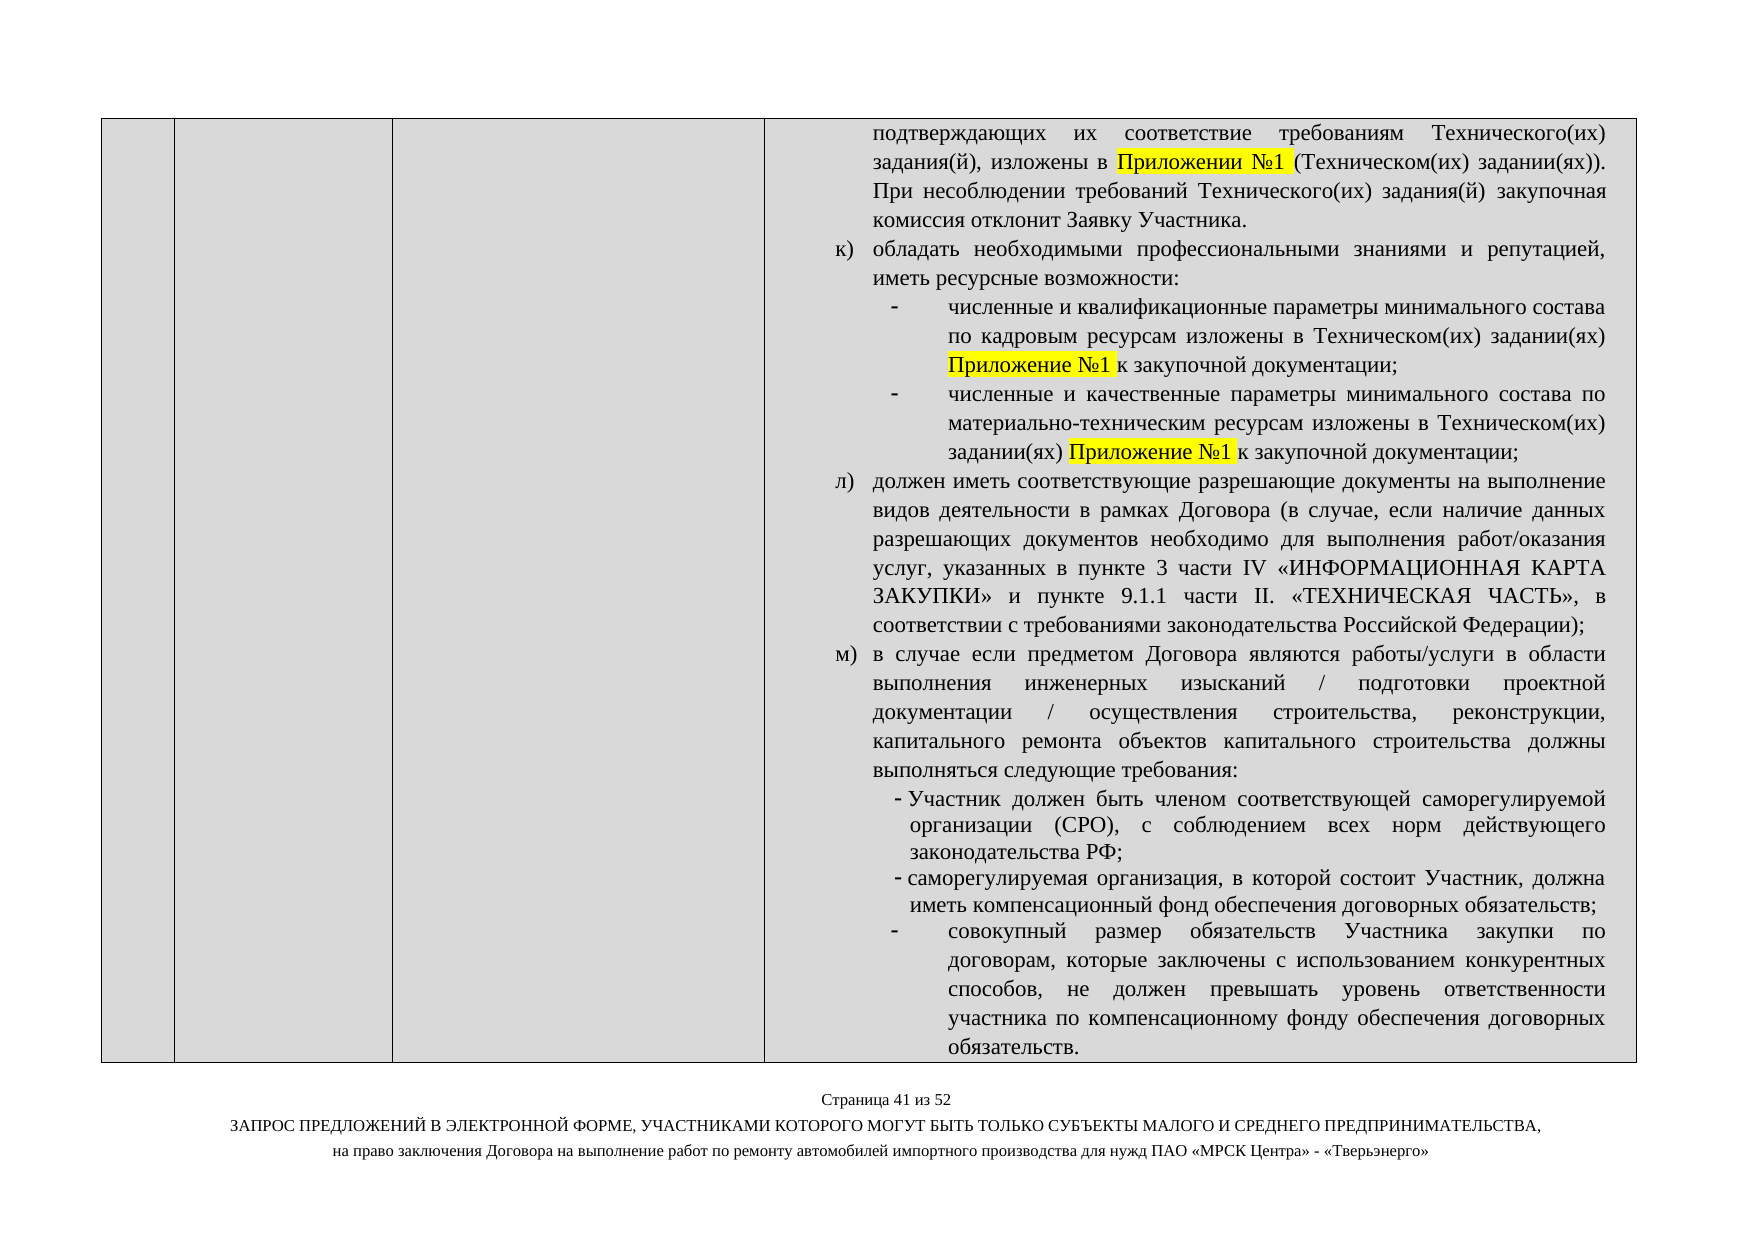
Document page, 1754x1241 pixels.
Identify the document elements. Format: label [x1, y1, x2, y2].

table_cell [175, 119, 392, 1062]
table_cell [765, 119, 1636, 1062]
table_cell [102, 119, 174, 1062]
table_cell [393, 119, 764, 1062]
